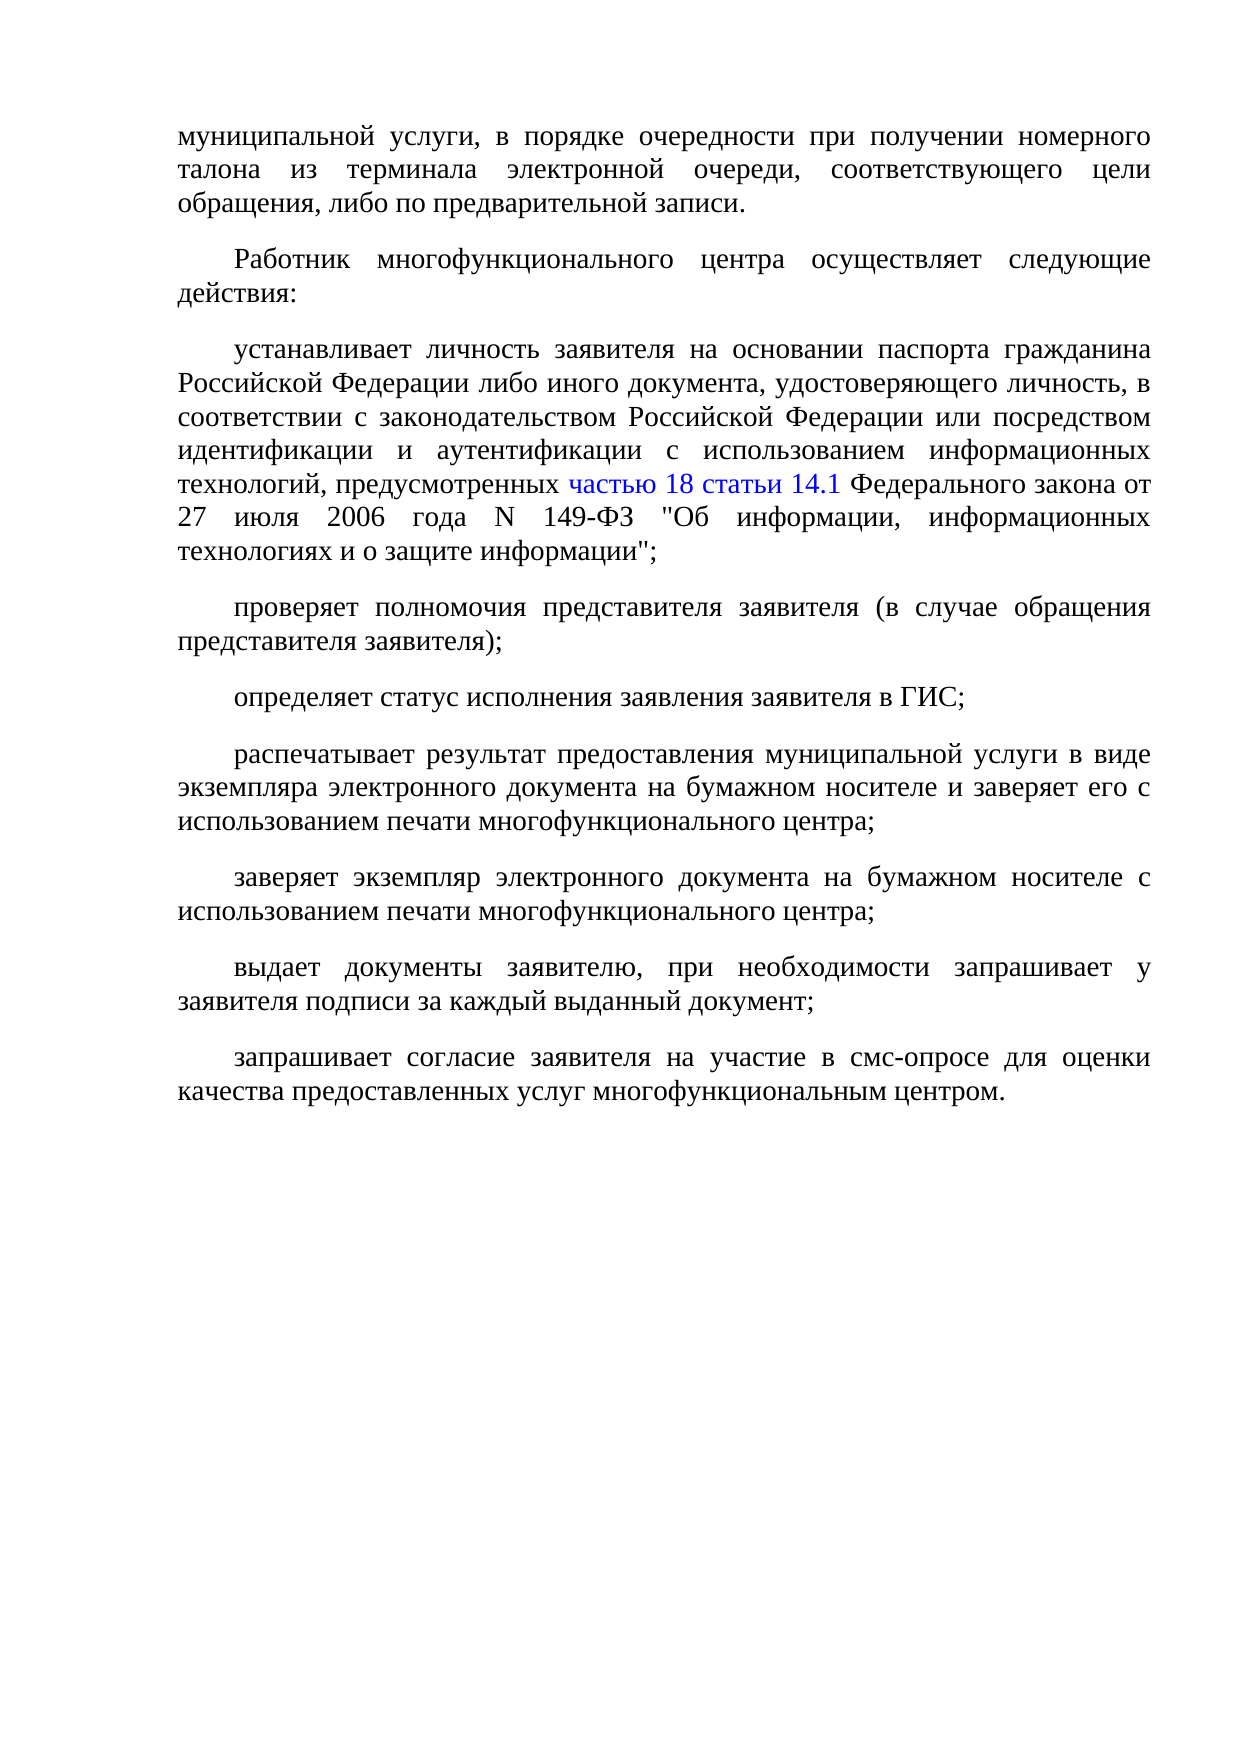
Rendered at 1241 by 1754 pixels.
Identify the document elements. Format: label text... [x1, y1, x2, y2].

text выдает документы заявителю, при необходимости запрашивает у заявителя подписи за каждый выданный документ; [177, 949, 1152, 1016]
text определяет статус исполнения заявления заявителя в ГИС; [177, 679, 1152, 713]
text Работник многофункционального центра осуществляет следующие действия: [177, 242, 1152, 309]
text проверяет полномочия представителя заявителя (в случае обращения представителя заявителя); [177, 589, 1152, 656]
text распечатывает результат предоставления муниципальной услуги в виде экземпляра электронного документа на бумажном носителе и заверяет его с использованием печати многофункционального центра; [177, 736, 1152, 836]
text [177, 118, 1152, 219]
text запрашивает согласие заявителя на участие в смс-опросе для оценки качества предоставленных услуг многофункциональным центром. [177, 1039, 1152, 1106]
text устанавливает личность заявителя на основании паспорта гражданина Российской Федерации либо иного документа, удостоверяющего личность, в соответствии с законодательством Российской Федерации или посредством идентификации и аутентификации с использованием информационных технологий, предусмотренных частью 18 статьи 14.1 Федерального закона от 27 июля 2006 года N 149-ФЗ "Об информации, информационных технологиях и о защите информации"; [177, 332, 1152, 566]
text заверяет экземпляр электронного документа на бумажном носителе с использованием печати многофункционального центра; [177, 859, 1152, 926]
